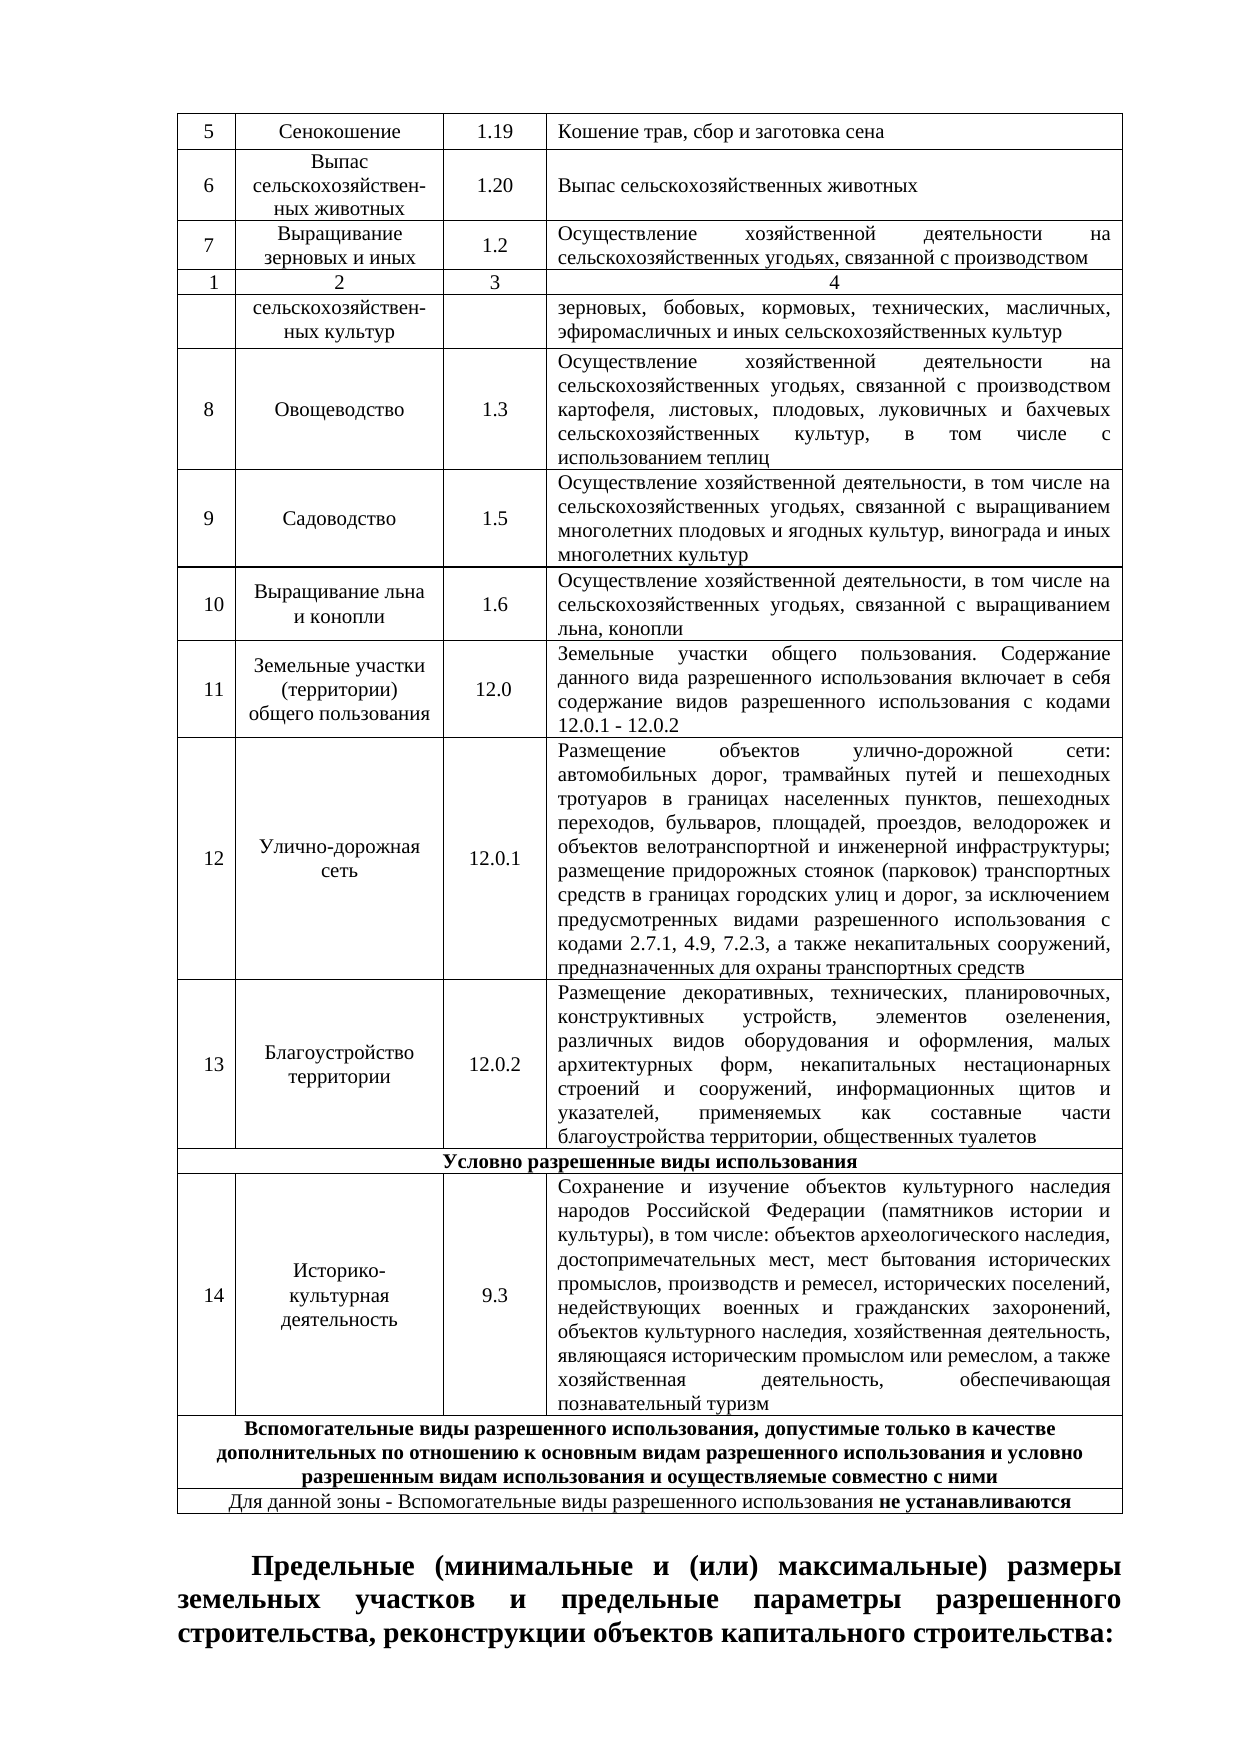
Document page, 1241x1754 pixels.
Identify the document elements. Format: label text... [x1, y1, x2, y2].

table_cell 12.0 [444, 641, 546, 737]
table_cell Выращивание льна и конопли [236, 568, 443, 640]
table_cell 1.2 [444, 221, 546, 269]
table_cell Сохранение и изучение объектов культурного наследия народов Российской Федерации (памятников истории и культуры), в том числе: объектов археологического наследия, достопримечательных мест, мест бытования исторических промыслов, производств и ремесел, исторических поселений, недействующих военных и гражданских захоронений, объектов культурного наследия, хозяйственная деятельность, являющаяся историческим промыслом или ремеслом, а также хозяйственная деятельность, обеспечивающая познавательный туризм [547, 1174, 1122, 1415]
table_cell [178, 349, 235, 469]
table_cell [178, 568, 235, 640]
table_cell Кошение трав, сбор и заготовка сена [547, 114, 1122, 148]
table_cell Для данной зоны - Вспомогательные виды разрешенного использования не устанавливаются [178, 1489, 1122, 1513]
table_cell [444, 295, 546, 348]
table_cell Условно разрешенные виды использования [178, 1149, 1122, 1173]
table_cell Размещение объектов улично-дорожной сети: автомобильных дорог, трамвайных путей и пешеходных тротуаров в границах населенных пунктов, пешеходных переходов, бульваров, площадей, проездов, велодорожек и объектов велотранспортной и инженерной инфраструктуры; размещение придорожных стоянок (парковок) транспортных средств в границах городских улиц и дорог, за исключением предусмотренных видами разрешенного использования с кодами 2.7.1, 4.9, 7.2.3, а также некапитальных сооружений, предназначенных для охраны транспортных средств [547, 738, 1122, 979]
table_cell [178, 295, 235, 348]
table_cell [178, 470, 235, 566]
table_cell Осуществление хозяйственной деятельности, в том числе на сельскохозяйственных угодьях, связанной с выращиванием многолетних плодовых и ягодных культур, винограда и иных многолетних культур [547, 470, 1122, 566]
table_cell 1.20 [444, 150, 546, 220]
table_cell Садоводство [236, 470, 443, 566]
table_cell 1.6 [444, 568, 546, 640]
table_cell [178, 150, 235, 220]
table_cell 3 [444, 270, 546, 294]
table_cell Благоустройство территории [236, 980, 443, 1148]
table_cell Земельные участки (территории) общего пользования [236, 641, 443, 737]
table_cell Историко-культурная деятельность [236, 1174, 443, 1415]
table_cell 4 [547, 270, 1122, 294]
table_cell Осуществление хозяйственной деятельности, в том числе на сельскохозяйственных угодьях, связанной с выращиванием льна, конопли [547, 568, 1122, 640]
table_cell [178, 114, 235, 148]
table_cell Улично-дорожная сеть [236, 738, 443, 979]
table_cell 1.19 [444, 114, 546, 148]
table_cell 12.0.2 [444, 980, 546, 1148]
table_cell Выпас сельскохозяйствен-ных животных [236, 150, 443, 220]
table_cell 1.5 [444, 470, 546, 566]
table_cell [178, 641, 235, 737]
table_cell Сенокошение [236, 114, 443, 148]
table_cell [178, 1174, 235, 1415]
table_cell зерновых, бобовых, кормовых, технических, масличных, эфиромасличных и иных сельскохозяйственных культур [547, 295, 1122, 348]
table_cell [178, 221, 235, 269]
table_cell 1.3 [444, 349, 546, 469]
table_cell 2 [236, 270, 443, 294]
table_cell Размещение декоративных, технических, планировочных, конструктивных устройств, элементов озеленения, различных видов оборудования и оформления, малых архитектурных форм, некапитальных нестационарных строений и сооружений, информационных щитов и указателей, применяемых как составные части благоустройства территории, общественных туалетов [547, 980, 1122, 1148]
table_cell Вспомогательные виды разрешенного использования, допустимые только в качестве дополнительных по отношению к основным видам разрешенного использования и условно разрешенным видам использования и осуществляемые совместно с ними [178, 1416, 1122, 1488]
text Предельные (минимальные и (или) максимальные) размеры земельных участков и предельные параметры разрешенного строительства, реконструкции объектов капитального строительства: [177, 1548, 1122, 1648]
table_cell 12.0.1 [444, 738, 546, 979]
table_cell 1 [178, 270, 235, 294]
table_cell [178, 980, 235, 1148]
table_cell Овощеводство [236, 349, 443, 469]
table_cell Выращивание зерновых и иных [236, 221, 443, 269]
table_cell Земельные участки общего пользования. Содержание данного вида разрешенного использования включает в себя содержание видов разрешенного использования с кодами 12.0.1 - 12.0.2 [547, 641, 1122, 737]
table_cell Осуществление хозяйственной деятельности на сельскохозяйственных угодьях, связанной с производством картофеля, листовых, плодовых, луковичных и бахчевых сельскохозяйственных культур, в том числе с использованием теплиц [547, 349, 1122, 469]
table_cell [178, 738, 235, 979]
table_cell 9.3 [444, 1174, 546, 1415]
table_cell сельскохозяйствен-ных культур [236, 295, 443, 348]
table_cell Выпас сельскохозяйственных животных [547, 150, 1122, 220]
table_cell Осуществление хозяйственной деятельности на сельскохозяйственных угодьях, связанной с производством [547, 221, 1122, 269]
